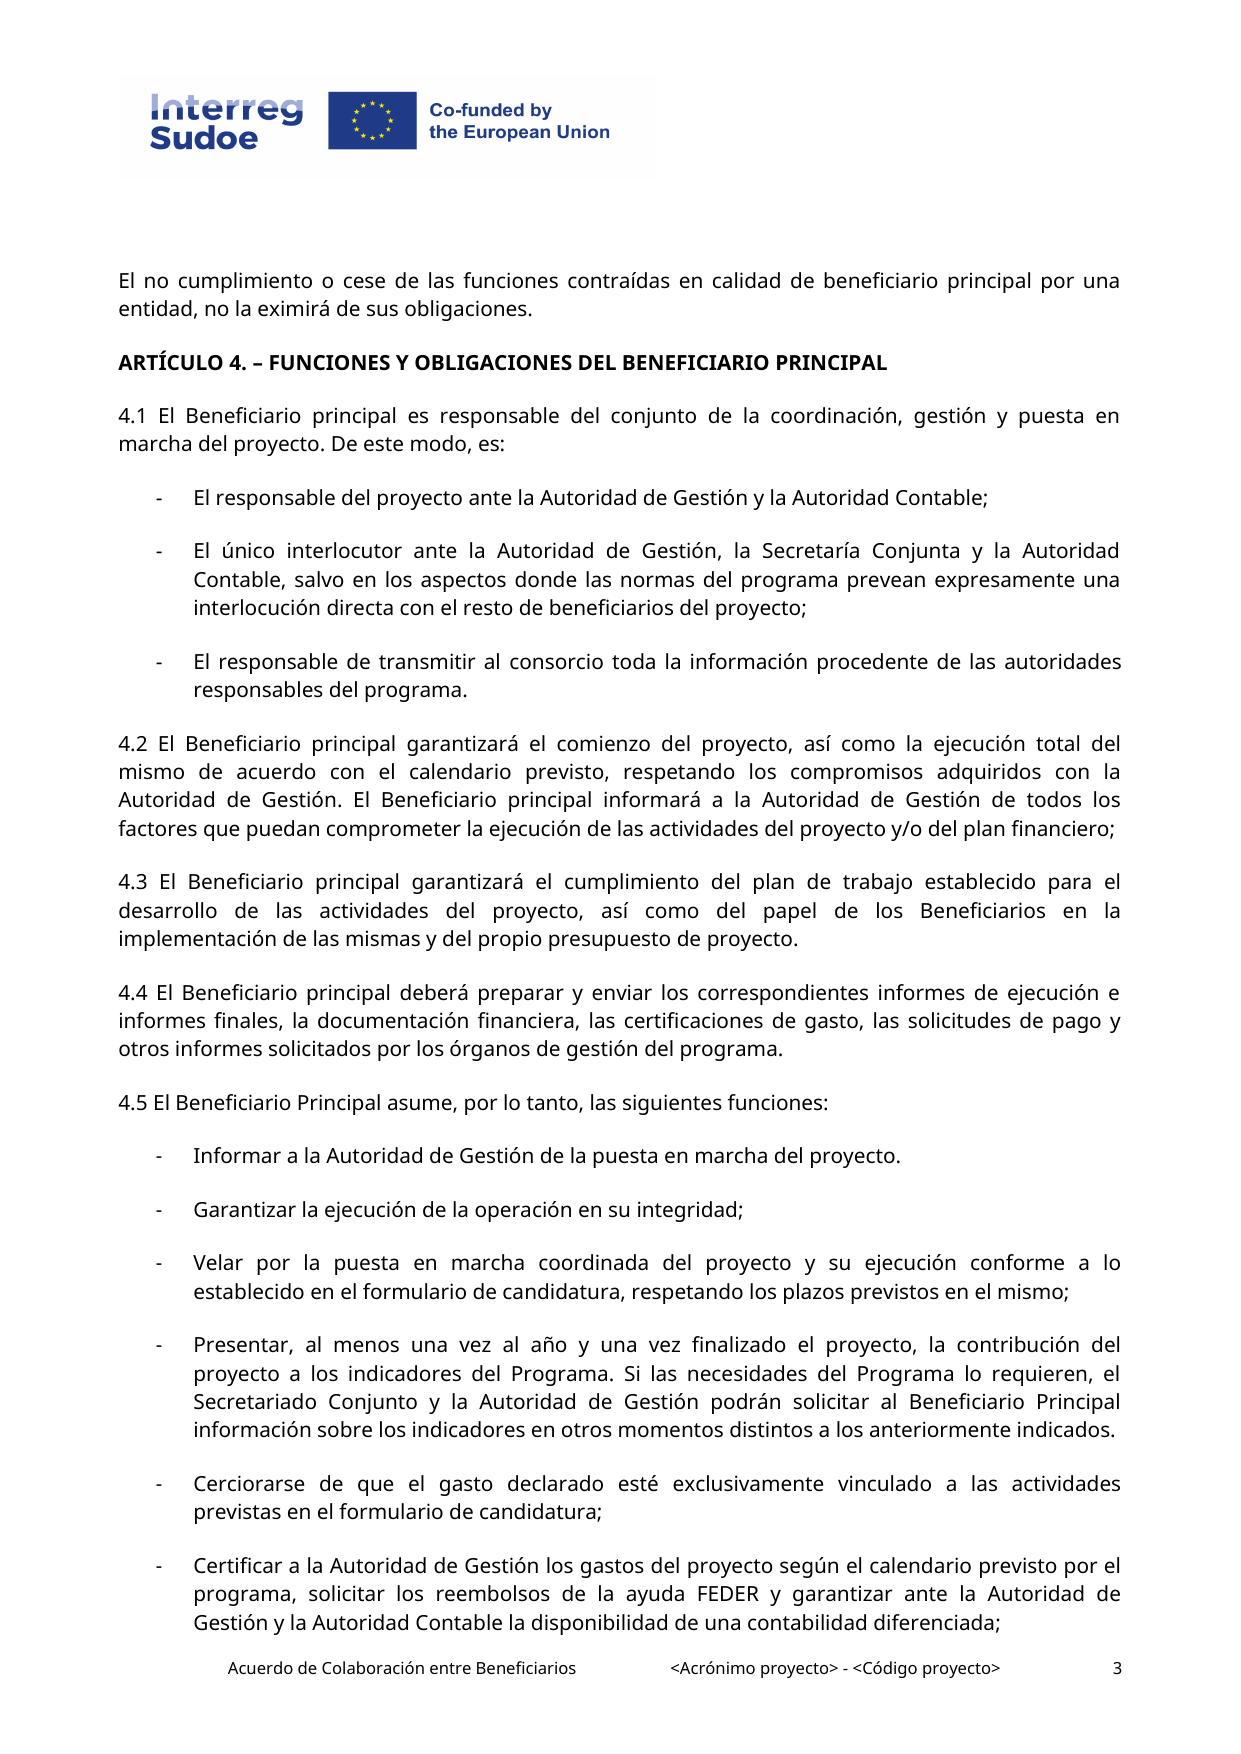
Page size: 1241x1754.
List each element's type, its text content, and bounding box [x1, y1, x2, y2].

list Certificar a la Autoridad de Gestión los gastos del proyecto según el calendario previsto por el programa, solicitar los reembolsos de la ayuda FEDER y garantizar ante la Autoridad de Gestión y la Autoridad Contable la disponibilidad de una contabilidad diferenciada; [156, 1551, 1122, 1636]
list El único interlocutor ante la Autoridad de Gestión, la Secretaría Conjunta y la Autoridad Contable, salvo en los aspectos donde las normas del programa prevean expresamente una interlocución directa con el resto de beneficiarios del proyecto; [156, 536, 1122, 622]
picture [118, 75, 658, 180]
text El no cumplimiento o cese de las funciones contraídas en calidad de beneficiario principal por una entidad, no la eximirá de sus obligaciones. [118, 266, 1122, 323]
list Informar a la Autoridad de Gestión de la puesta en marcha del proyecto. [156, 1141, 1122, 1170]
list Cerciorarse de que el gasto declarado esté exclusivamente vinculado a las actividades previstas en el formulario de candidatura; [156, 1469, 1122, 1526]
text 4.5 El Beneficiario Principal asume, por lo tanto, las siguientes funciones: [118, 1088, 1122, 1116]
list Presentar, al menos una vez al año y una vez finalizado el proyecto, la contribución del proyecto a los indicadores del Programa. Si las necesidades del Programa lo requieren, el Secretariado Conjunto y la Autoridad de Gestión podrán solicitar al Beneficiario Principal información sobre los indicadores en otros momentos distintos a los anteriormente indicados. [156, 1330, 1122, 1444]
text 4.1 El Beneficiario principal es responsable del conjunto de la coordinación, gestión y puesta en marcha del proyecto. De este modo, es: [118, 401, 1122, 458]
list El responsable de transmitir al consorcio toda la información procedente de las autoridades responsables del programa. [156, 647, 1122, 704]
text 4.4 El Beneficiario principal deberá preparar y enviar los correspondientes informes de ejecución e informes finales, la documentación financiera, las certificaciones de gasto, las solicitudes de pago y otros informes solicitados por los órganos de gestión del programa. [118, 978, 1122, 1063]
list Garantizar la ejecución de la operación en su integridad; [156, 1195, 1122, 1223]
text 4.3 El Beneficiario principal garantizará el cumplimiento del plan de trabajo establecido para el desarrollo de las actividades del proyecto, así como del papel de los Beneficiarios en la implementación de las mismas y del propio presupuesto de proyecto. [118, 867, 1122, 953]
list Velar por la puesta en marcha coordinada del proyecto y su ejecución conforme a lo establecido en el formulario de candidatura, respetando los plazos previstos en el mismo; [156, 1248, 1122, 1305]
list El responsable del proyecto ante la Autoridad de Gestión y la Autoridad Contable; [156, 483, 1122, 511]
text 4.2 El Beneficiario principal garantizará el comienzo del proyecto, así como la ejecución total del mismo de acuerdo con el calendario previsto, respetando los compromisos adquiridos con la Autoridad de Gestión. El Beneficiario principal informará a la Autoridad de Gestión de todos los factores que puedan comprometer la ejecución de las actividades del proyecto y/o del plan financiero; [118, 729, 1122, 842]
text ARTÍCULO 4. – FUNCIONES Y obligaciones dEL BENEFICIARIO PRINCIPAL [118, 348, 1122, 376]
